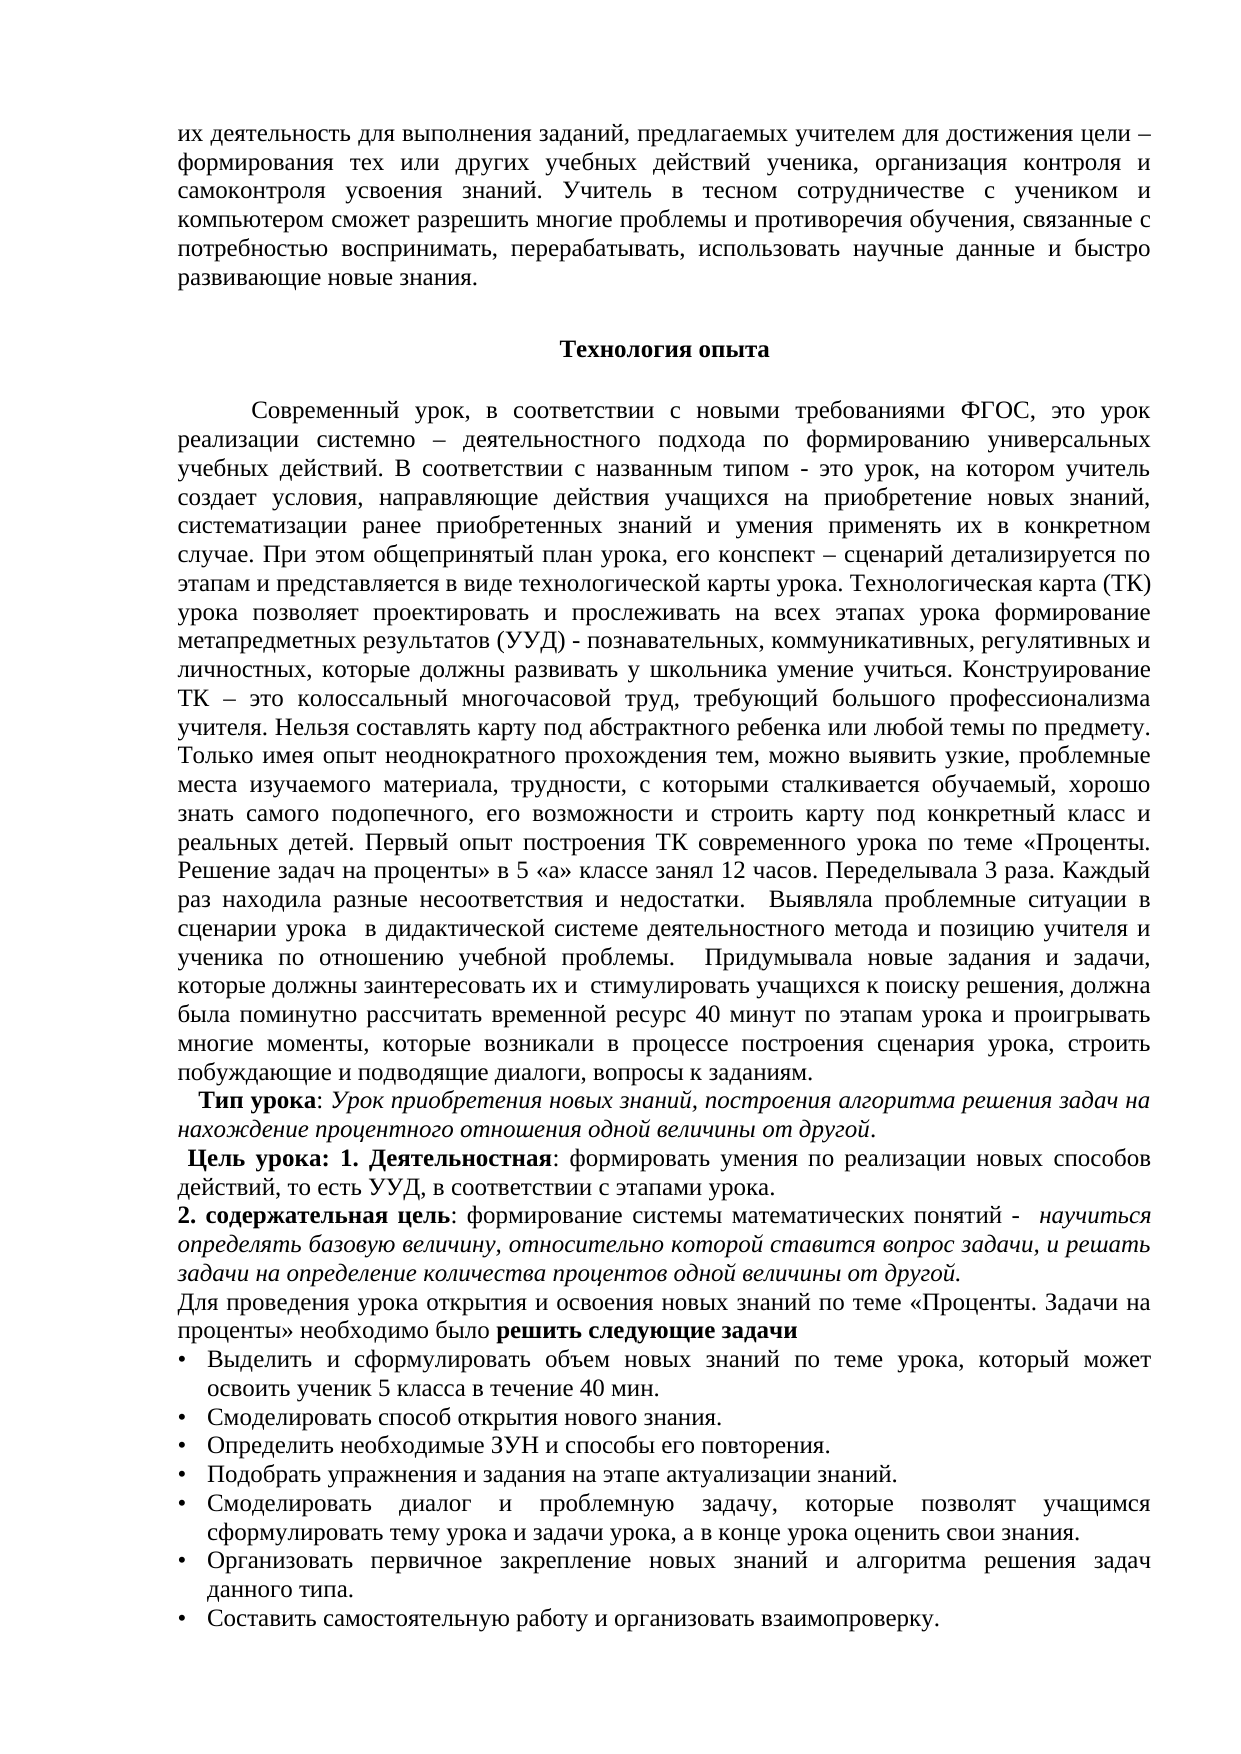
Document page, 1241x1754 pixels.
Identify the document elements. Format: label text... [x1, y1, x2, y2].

text • Организовать первичное закрепление новых знаний и алгоритма решения задач данного типа. [177, 1546, 1152, 1603]
text 2. содержательная цель: формирование системы математических понятий - научиться определять базовую величину, относительно которой ставится вопрос задачи, и решать задачи на определение количества процентов одной величины от другой. [177, 1201, 1152, 1287]
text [177, 118, 1152, 291]
text • Определить необходимые ЗУН и способы его повторения. [177, 1431, 1152, 1459]
text • Смоделировать диалог и проблемную задачу, которые позволят учащимся сформулировать тему урока и задачи урока, а в конце урока оценить свои знания. [177, 1488, 1152, 1546]
text • Подобрать упражнения и задания на этапе актуализации знаний. [177, 1459, 1152, 1488]
text • Смоделировать способ открытия нового знания. [177, 1402, 1152, 1431]
text Цель урока: 1. Деятельностная: формировать умения по реализации новых способов действий, то есть УУД, в соответствии с этапами урока. [177, 1143, 1152, 1201]
text Тип урока: Урок приобретения новых знаний, построения алгоритма решения задач на нахождение процентного отношения одной величины от другой. [177, 1086, 1152, 1143]
text • Составить самостоятельную работу и организовать взаимопроверку. [177, 1603, 1152, 1632]
text • Выделить и сформулировать объем новых знаний по теме урока, который может освоить ученик 5 класса в течение 40 мин. [177, 1344, 1152, 1402]
text Современный урок, в соответствии с новыми требованиями ФГОС, это урок реализации системно – деятельностного подхода по формированию универсальных учебных действий. В соответствии с названным типом - это урок, на котором учитель создает условия, направляющие действия учащихся на приобретение новых знаний, систематизации ранее приобретенных знаний и умения применять их в конкретном случае. При этом общепринятый план урока, его конспект – сценарий детализируется по этапам и представляется в виде технологической карты урока. Технологическая карта (ТК) урока позволяет проектировать и прослеживать на всех этапах урока формирование метапредметных результатов (УУД) - познавательных, коммуникативных, регулятивных и личностных, которые должны развивать у школьника умение учиться. Конструирование ТК – это колоссальный многочасовой труд, требующий большого профессионализма учителя. Нельзя составлять карту под абстрактного ребенка или любой темы по предмету. Только имея опыт неоднократного прохождения тем, можно выявить узкие, проблемные места изучаемого материала, трудности, с которыми сталкивается обучаемый, хорошо знать самого подопечного, его возможности и строить карту под конкретный класс и реальных детей. Первый опыт построения ТК современного урока по теме «Проценты. Решение задач на проценты» в 5 «а» классе занял 12 часов. Переделывала 3 раза. Каждый раз находила разные несоответствия и недостатки. Выявляла проблемные ситуации в сценарии урока в дидактической системе деятельностного метода и позицию учителя и ученика по отношению учебной проблемы. Придумывала новые задания и задачи, которые должны заинтересовать их и стимулировать учащихся к поиску решения, должна была поминутно рассчитать временной ресурс 40 минут по этапам урока и проигрывать многие моменты, которые возникали в процессе построения сценария урока, строить побуждающие и подводящие диалоги, вопросы к заданиям. [177, 396, 1152, 1086]
text Технология опыта [177, 334, 1152, 362]
text Для проведения урока открытия и освоения новых знаний по теме «Проценты. Задачи на проценты» необходимо было решить следующие задачи [177, 1287, 1152, 1344]
